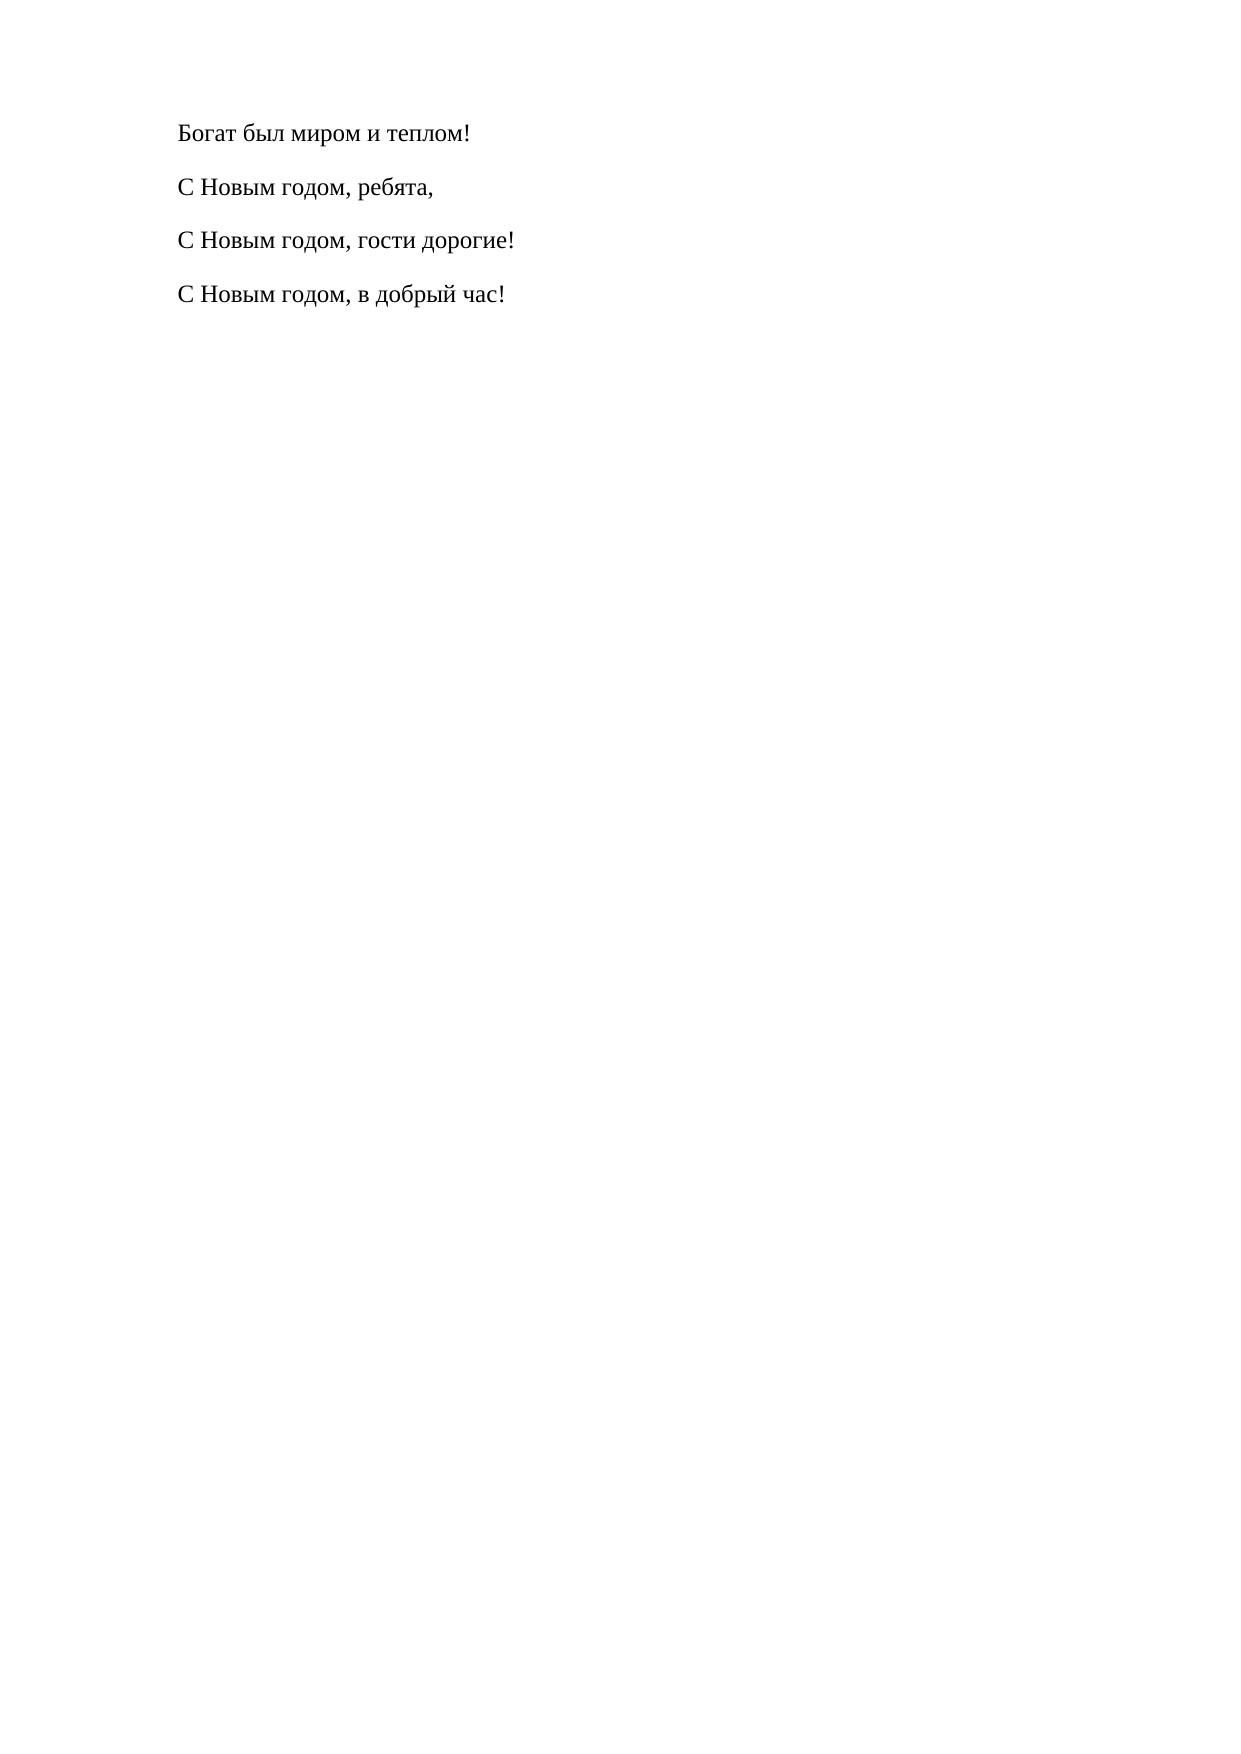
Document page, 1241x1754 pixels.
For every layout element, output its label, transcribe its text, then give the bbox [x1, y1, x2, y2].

text С Новым годом, в добрый час! [177, 279, 1152, 308]
text Богат был миром и теплом! [177, 118, 1152, 147]
text С Новым годом, гости дорогие! [177, 226, 1152, 254]
text С Новым годом, ребята, [177, 172, 1152, 201]
